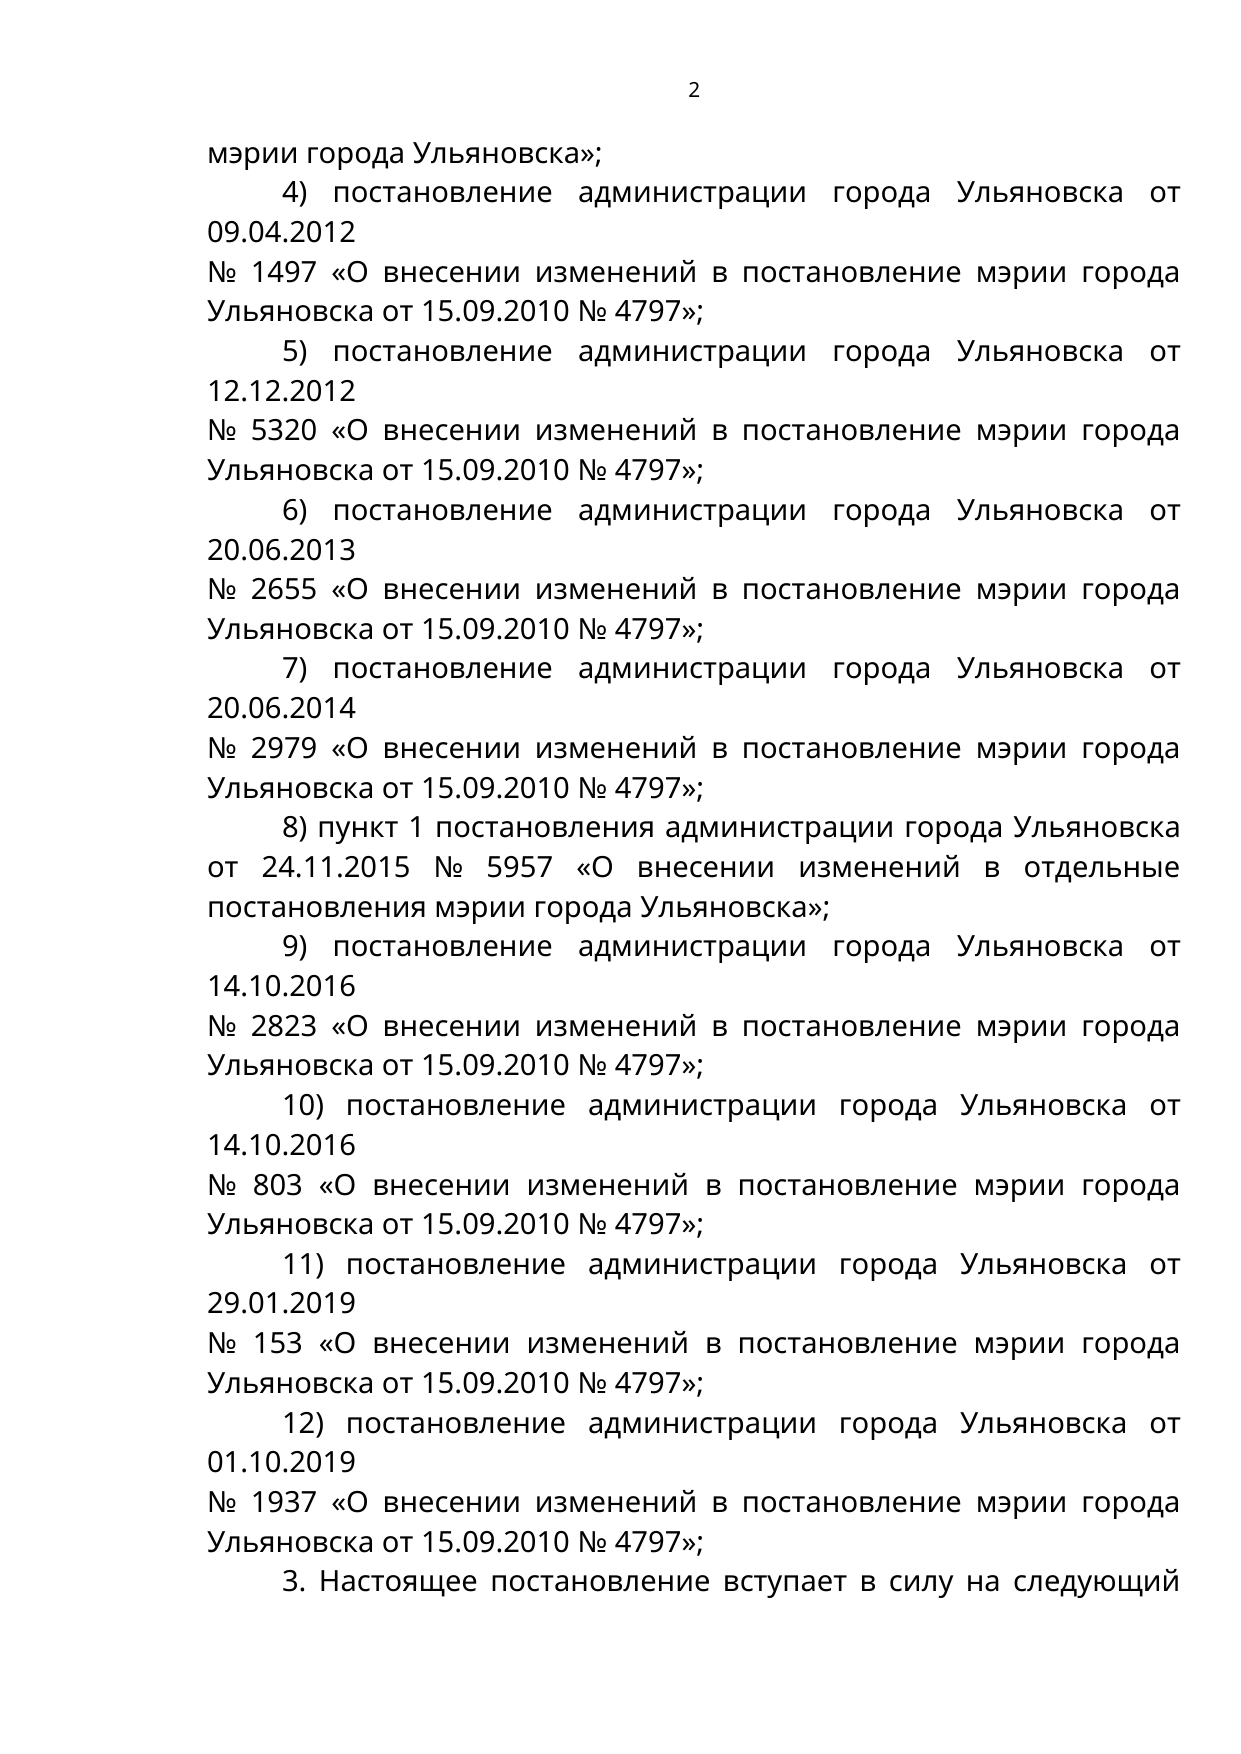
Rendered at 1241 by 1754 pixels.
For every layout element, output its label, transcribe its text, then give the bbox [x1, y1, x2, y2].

text 9) постановление администрации города Ульяновска от 14.10.2016 № 2823 «О внесении изменений в постановление мэрии города Ульяновска от 15.09.2010 № 4797»; [207, 926, 1181, 1084]
text 6) постановление администрации города Ульяновска от 20.06.2013 № 2655 «О внесении изменений в постановление мэрии города Ульяновска от 15.09.2010 № 4797»; [207, 489, 1181, 648]
text 8) пункт 1 постановления администрации города Ульяновска от 24.11.2015 № 5957 «О внесении изменений в отдельные постановления мэрии города Ульяновска»; [207, 807, 1181, 926]
text 10) постановление администрации города Ульяновска от 14.10.2016 № 803 «О внесении изменений в постановление мэрии города Ульяновска от 15.09.2010 № 4797»; [207, 1084, 1181, 1243]
text 11) постановление администрации города Ульяновска от 29.01.2019 № 153 «О внесении изменений в постановление мэрии города Ульяновска от 15.09.2010 № 4797»; [207, 1243, 1181, 1402]
text 5) постановление администрации города Ульяновска от 12.12.2012 № 5320 «О внесении изменений в постановление мэрии города Ульяновска от 15.09.2010 № 4797»; [207, 330, 1181, 489]
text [207, 1561, 1181, 1600]
text 4) постановление администрации города Ульяновска от 09.04.2012 № 1497 «О внесении изменений в постановление мэрии города Ульяновска от 15.09.2010 № 4797»; [207, 172, 1181, 330]
text 7) постановление администрации города Ульяновска от 20.06.2014 № 2979 «О внесении изменений в постановление мэрии города Ульяновска от 15.09.2010 № 4797»; [207, 648, 1181, 807]
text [207, 132, 1181, 172]
text 12) постановление администрации города Ульяновска от 01.10.2019 № 1937 «О внесении изменений в постановление мэрии города Ульяновска от 15.09.2010 № 4797»; [207, 1402, 1181, 1561]
